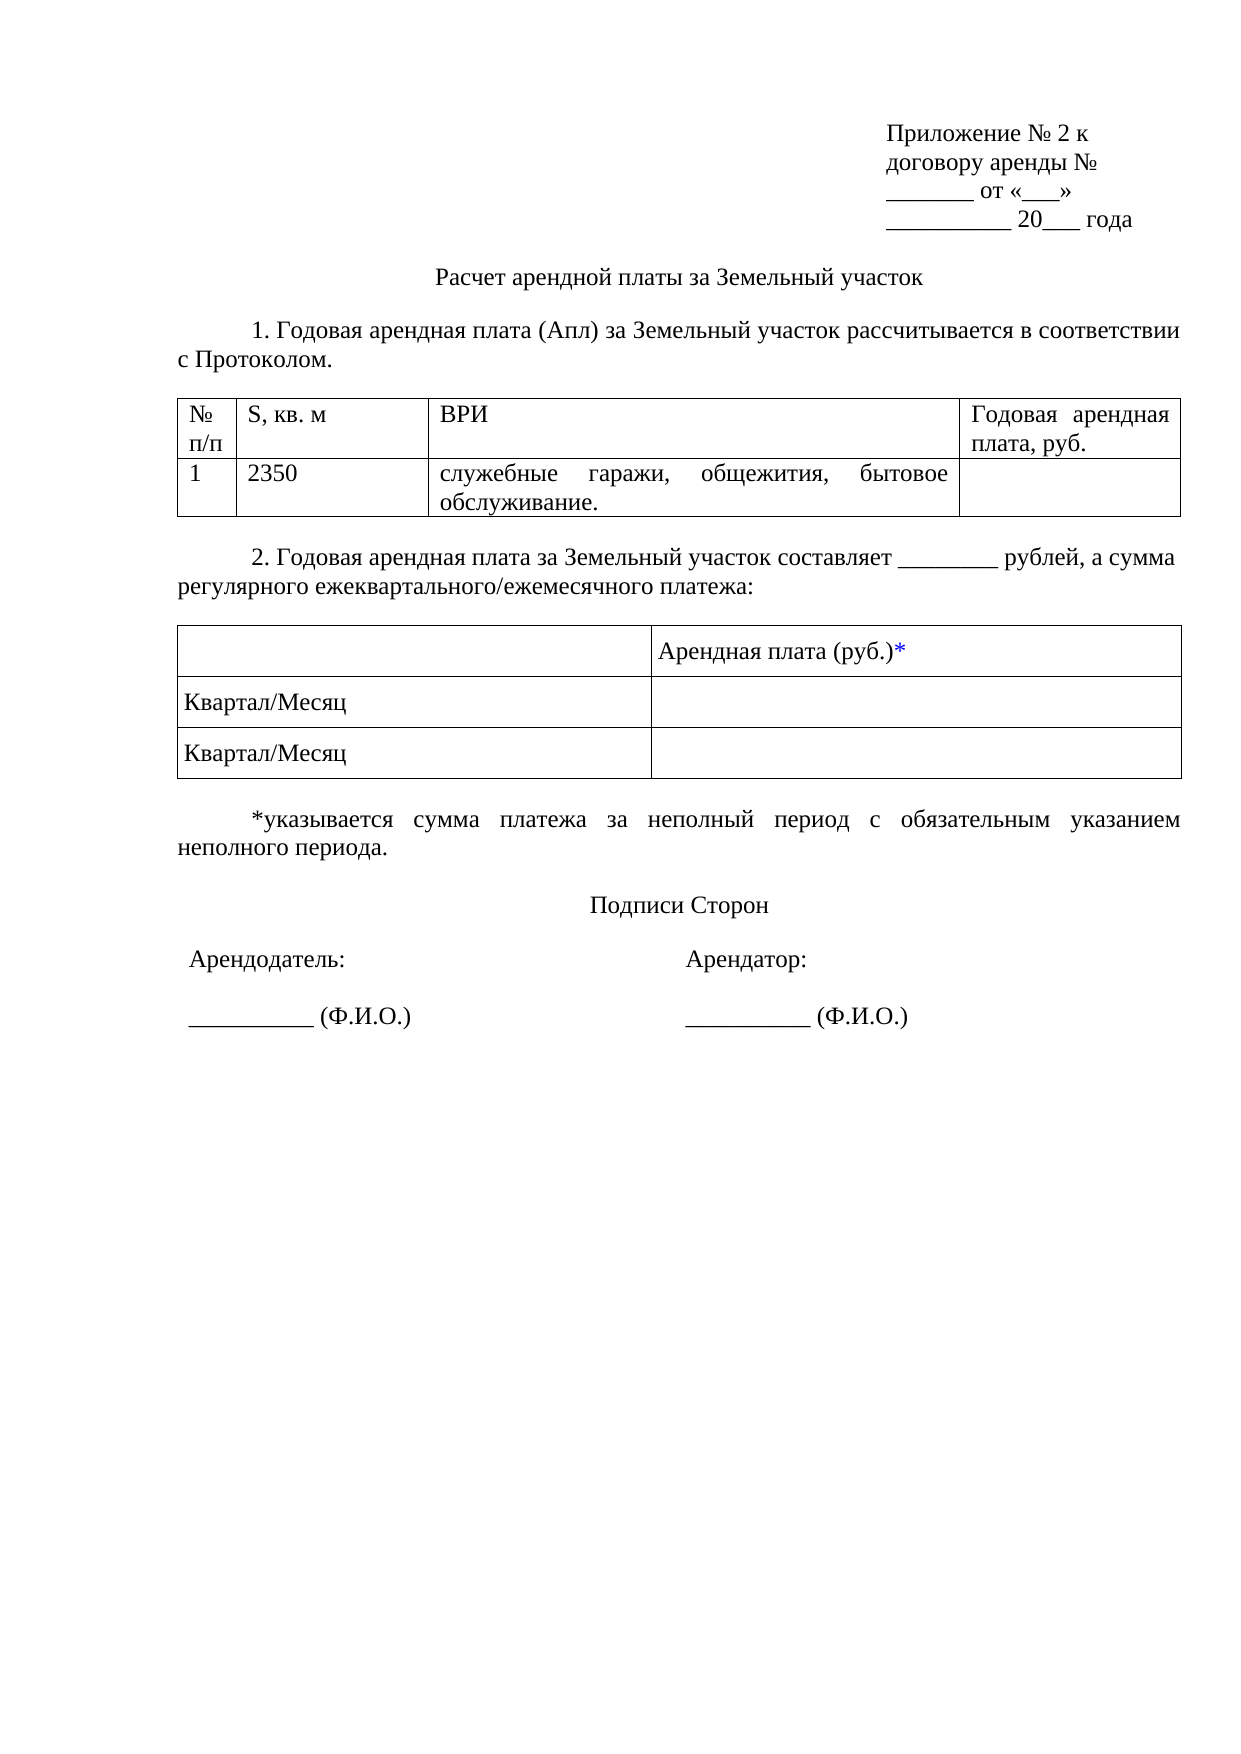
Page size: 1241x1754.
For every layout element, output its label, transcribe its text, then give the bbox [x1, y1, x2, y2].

table_header Арендатор: [674, 944, 1171, 1001]
table_cell [652, 677, 1181, 727]
table_header Годовая арендная плата, руб. [960, 399, 1180, 457]
text 2. Годовая арендная плата за Земельный участок составляет ________ рублей, а сумма регулярного ежеквартального/ежемесячного платежа: [177, 542, 1181, 599]
table_header Арендодатель: [177, 944, 674, 1001]
table_cell Квартал/Месяц [178, 728, 651, 778]
table_cell __________ (Ф.И.О.) [674, 1001, 1171, 1030]
table_header [178, 626, 651, 676]
table_cell [960, 459, 1180, 516]
text Подписи Сторон [177, 890, 1181, 919]
table_cell 2350 [237, 459, 428, 516]
text 1. Годовая арендная плата (Апл) за Земельный участок рассчитывается в соответствии с Протоколом. [177, 316, 1181, 373]
table_header ВРИ [429, 399, 959, 457]
table_cell __________ (Ф.И.О.) [177, 1001, 674, 1030]
text Расчет арендной платы за Земельный участок [177, 262, 1181, 291]
table_header № п/п [178, 399, 236, 457]
table_header S, кв. м [237, 399, 428, 457]
text Приложение № 2 к договору аренды № _______ от «___» __________ 20___ года [886, 118, 1181, 233]
table_cell [652, 728, 1181, 778]
table_cell служебные гаражи, общежития, бытовое обслуживание. [429, 459, 959, 516]
table_header Арендная плата (руб.)* [652, 626, 1181, 676]
table_cell 1 [178, 459, 236, 516]
table_cell Квартал/Месяц [178, 677, 651, 727]
text *указывается сумма платежа за неполный период с обязательным указанием неполного периода. [177, 804, 1181, 861]
